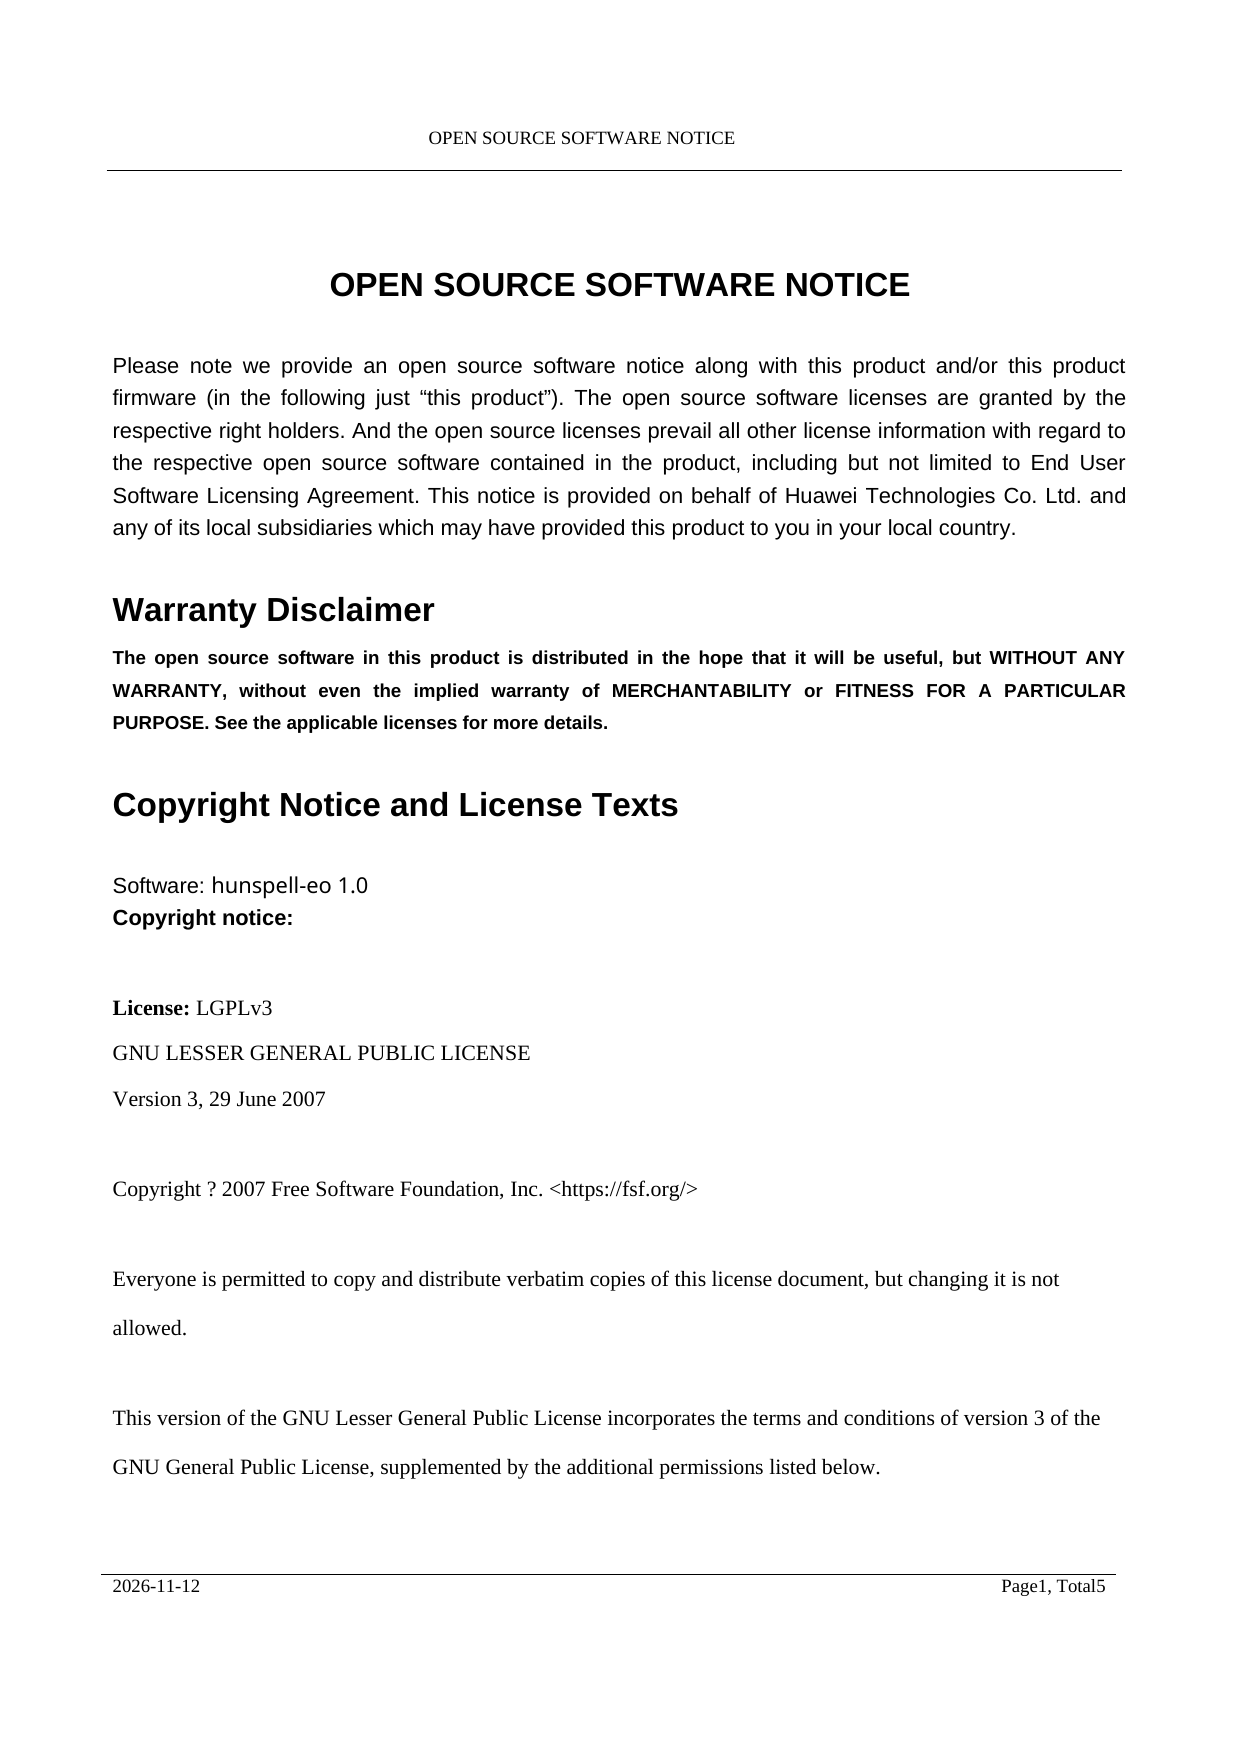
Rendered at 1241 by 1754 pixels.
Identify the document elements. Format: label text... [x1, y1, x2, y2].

text Software: hunspell-eo 1.0 [112, 869, 1128, 901]
text Version 3, 29 June 2007 [112, 1082, 1128, 1114]
text Warranty Disclaimer [112, 576, 1128, 641]
text Copyright notice: [112, 901, 1128, 934]
text Copyright ? 2007 Free Software Foundation, Inc. <https://fsf.org/> [112, 1172, 1128, 1204]
text GNU LESSER GENERAL PUBLIC LICENSE [112, 1037, 1128, 1069]
text This version of the GNU Lesser General Public License incorporates the terms and conditions of version 3 of the GNU General Public License, supplemented by the additional permissions listed below. [112, 1401, 1128, 1482]
text Copyright Notice and License Texts [112, 771, 1128, 836]
text Everyone is permitted to copy and distribute verbatim copies of this license document, but changing it is not allowed. [112, 1262, 1128, 1343]
text Please note we provide an open source software notice along with this product and/or this product firmware (in the following just “this product”). The open source software licenses are granted by the respective right holders. And the open source licenses prevail all other license information with regard to the respective open source software contained in the product, including but not limited to End User Software Licensing Agreement. This notice is provided on behalf of Huawei Technologies Co. Ltd. and any of its local subsidiaries which may have provided this product to you in your local country. [112, 349, 1128, 544]
text OPEN SOURCE SOFTWARE NOTICE [112, 251, 1128, 316]
text The open source software in this product is distributed in the hope that it will be useful, but WITHOUT ANY WARRANTY, without even the implied warranty of MERCHANTABILITY or FITNESS FOR A PARTICULAR PURPOSE. See the applicable licenses for more details. [112, 641, 1128, 739]
text License: LGPLv3 [112, 992, 1128, 1024]
